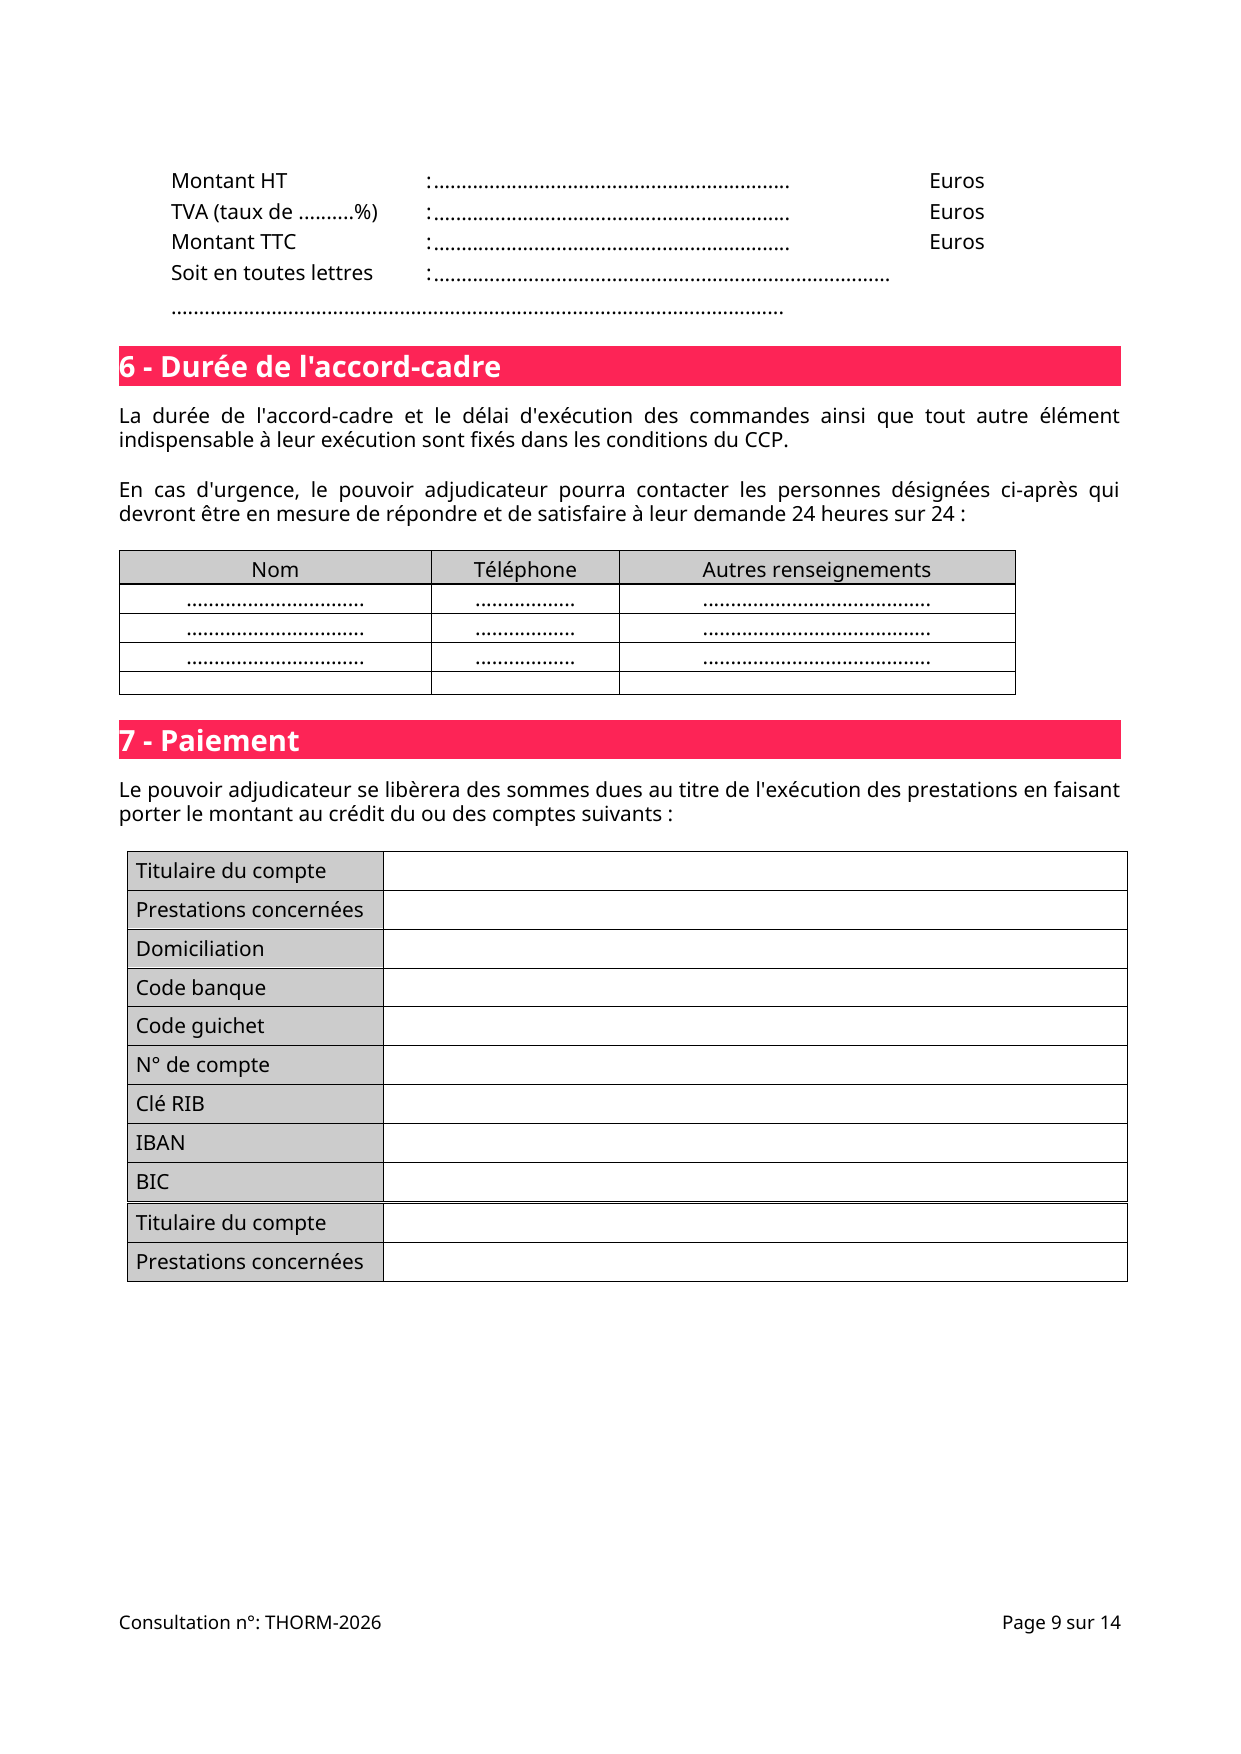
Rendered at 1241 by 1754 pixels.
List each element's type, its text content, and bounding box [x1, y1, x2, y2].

table_cell [620, 585, 1015, 613]
table_cell N° de compte [128, 1046, 383, 1084]
table_cell Soit en toutes lettres [171, 258, 421, 288]
table_cell [384, 1007, 1127, 1045]
table_cell ................................................................ [433, 197, 929, 227]
text .............................................................................................................. [171, 292, 1067, 321]
table_cell Code guichet [128, 1007, 383, 1045]
table_cell [620, 643, 1015, 671]
table_cell [384, 1124, 1127, 1162]
text En cas d'urgence, le pouvoir adjudicateur pourra contacter les personnes désignées ci-après qui devront être en mesure de répondre et de satisfaire à leur demande 24 heures sur 24 : [119, 478, 1121, 526]
text La durée de l'accord-cadre et le délai d'exécution des commandes ainsi que tout autre élément indispensable à leur exécution sont fixés dans les conditions du CCP. [119, 404, 1121, 453]
table_cell [384, 930, 1127, 967]
table_header Titulaire du compte [128, 852, 383, 890]
table_cell [120, 614, 431, 642]
table_cell [432, 585, 619, 613]
table_header [384, 1204, 1127, 1242]
table_cell BIC [128, 1163, 383, 1201]
table_cell TVA (taux de ..........%) [171, 197, 421, 227]
table_header Autres renseignements [620, 551, 1015, 583]
table_cell Clé RIB [128, 1085, 383, 1123]
subtitle 7 - Paiement [119, 720, 1121, 759]
table_cell [620, 672, 1015, 694]
table_cell Prestations concernées [128, 891, 383, 928]
table_cell Domiciliation [128, 930, 383, 967]
table_cell [384, 1085, 1127, 1123]
table_cell [384, 1243, 1127, 1281]
subtitle 6 - Durée de l'accord-cadre [119, 346, 1121, 386]
table_cell [384, 969, 1127, 1006]
table_cell [432, 614, 619, 642]
table_cell [120, 672, 431, 694]
table_cell .................................................................................. [433, 258, 1067, 288]
table_cell Euros [929, 197, 1067, 227]
table_cell Montant TTC [171, 228, 421, 258]
table_cell [384, 1046, 1127, 1084]
table_cell IBAN [128, 1124, 383, 1162]
table_header Titulaire du compte [128, 1204, 383, 1242]
table_cell [384, 891, 1127, 928]
table_cell [432, 672, 619, 694]
table_cell [432, 643, 619, 671]
table_header ................................................................ [433, 167, 929, 197]
table_cell [620, 614, 1015, 642]
table_cell [120, 643, 431, 671]
table_header Montant HT [171, 167, 421, 197]
table_cell Euros [929, 228, 1067, 258]
table_cell [384, 1163, 1127, 1201]
table_header Nom [120, 551, 431, 583]
table_cell Code banque [128, 969, 383, 1006]
table_header [384, 852, 1127, 890]
table_header Téléphone [432, 551, 619, 583]
table_cell Prestations concernées [128, 1243, 383, 1281]
text Le pouvoir adjudicateur se libèrera des sommes dues au titre de l'exécution des prestations en faisant porter le montant au crédit du ou des comptes suivants : [119, 778, 1121, 827]
table_cell ................................................................ [433, 228, 929, 258]
table_cell [120, 585, 431, 613]
table_header Euros [929, 167, 1067, 197]
